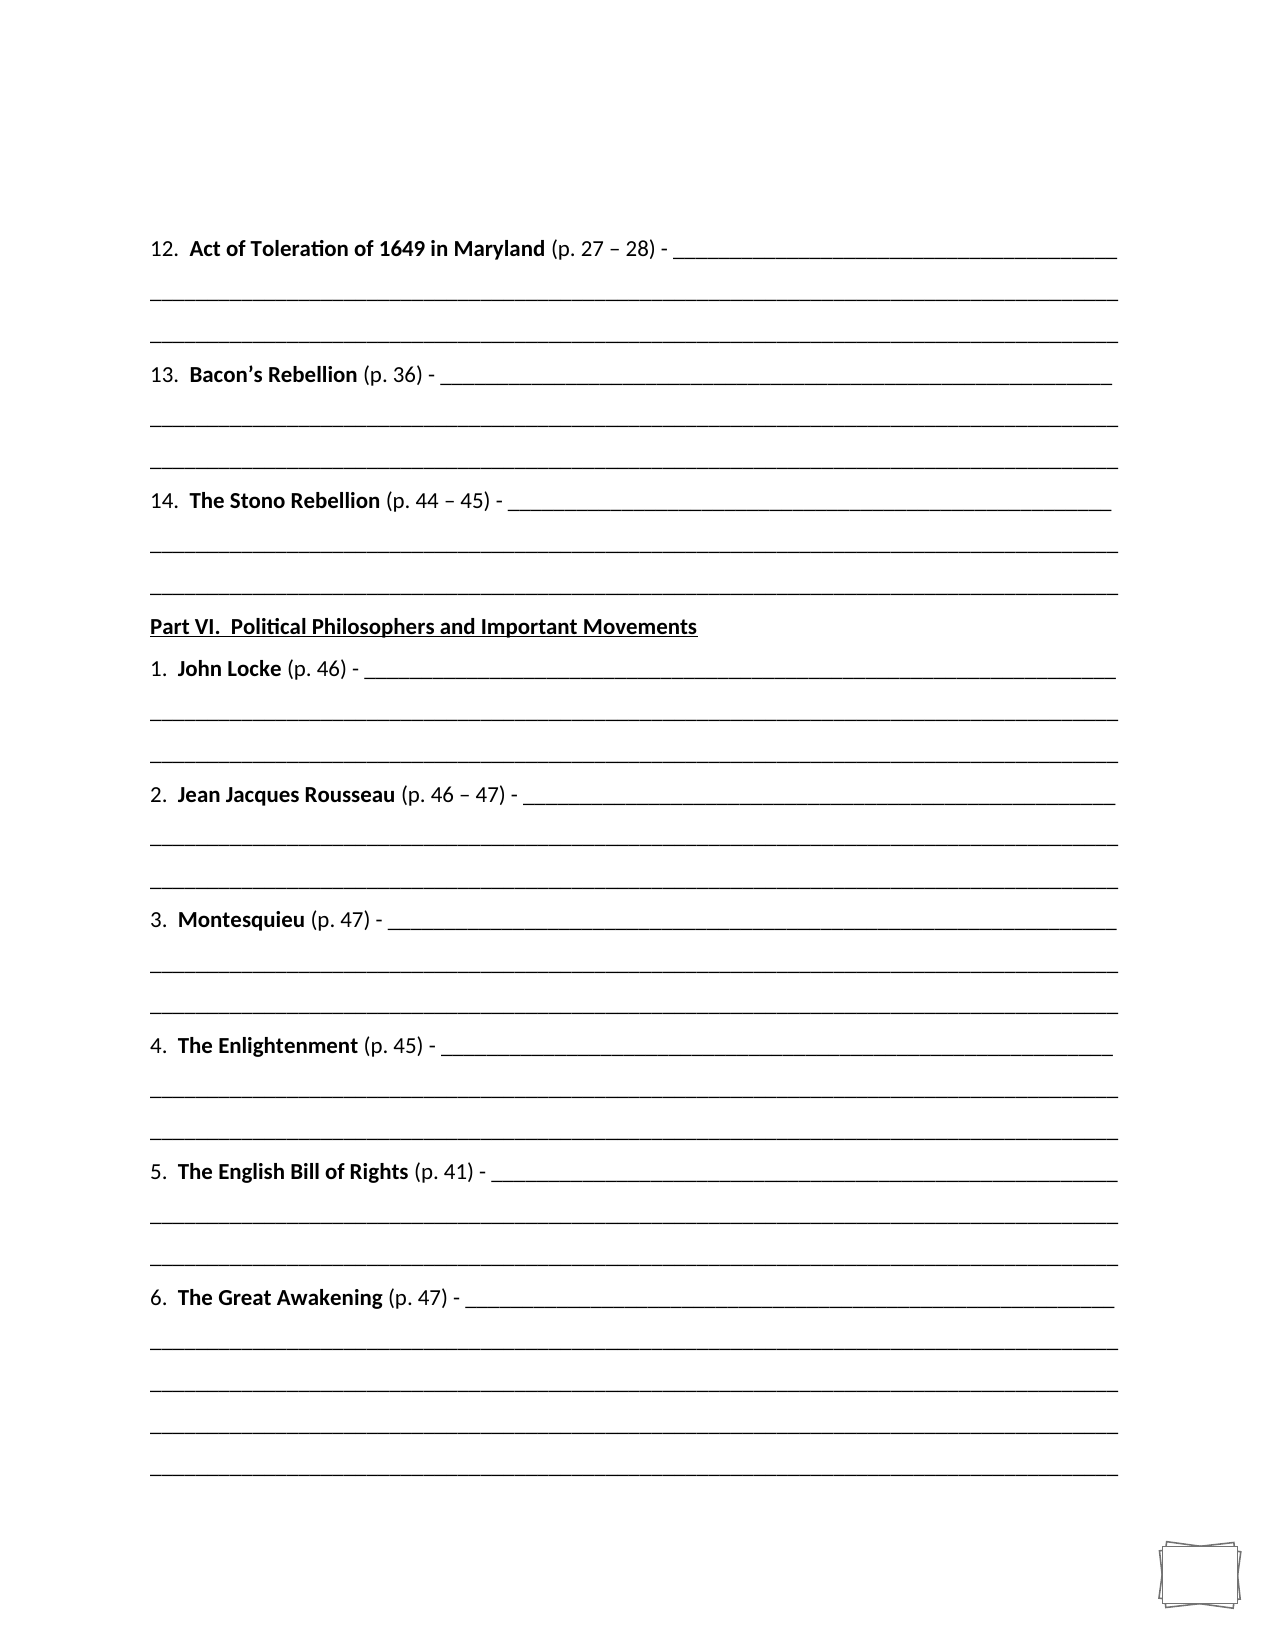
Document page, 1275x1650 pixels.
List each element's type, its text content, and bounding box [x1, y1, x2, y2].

text 14. The Stono Rebellion (p. 44 – 45) - _____________________________________________________ [150, 486, 1125, 514]
text 2. Jean Jacques Rousseau (p. 46 – 47) - ____________________________________________________ [150, 780, 1125, 808]
text 13. Bacon’s Rebellion (p. 36) - ___________________________________________________________ [150, 360, 1125, 388]
text 12. Act of Toleration of 1649 in Maryland (p. 27 – 28) - _______________________________________ [150, 234, 1125, 262]
text Part VI. Political Philosophers and Important Movements [150, 612, 1125, 640]
text 6. The Great Awakening (p. 47) - _________________________________________________________ [150, 1283, 1125, 1311]
text 4. The Enlightenment (p. 45) - ___________________________________________________________ [150, 1032, 1125, 1059]
text 1. John Locke (p. 46) - __________________________________________________________________ [150, 654, 1125, 682]
text 3. Montesquieu (p. 47) - ________________________________________________________________ [150, 906, 1125, 934]
text 5. The English Bill of Rights (p. 41) - _______________________________________________________ [150, 1157, 1125, 1186]
